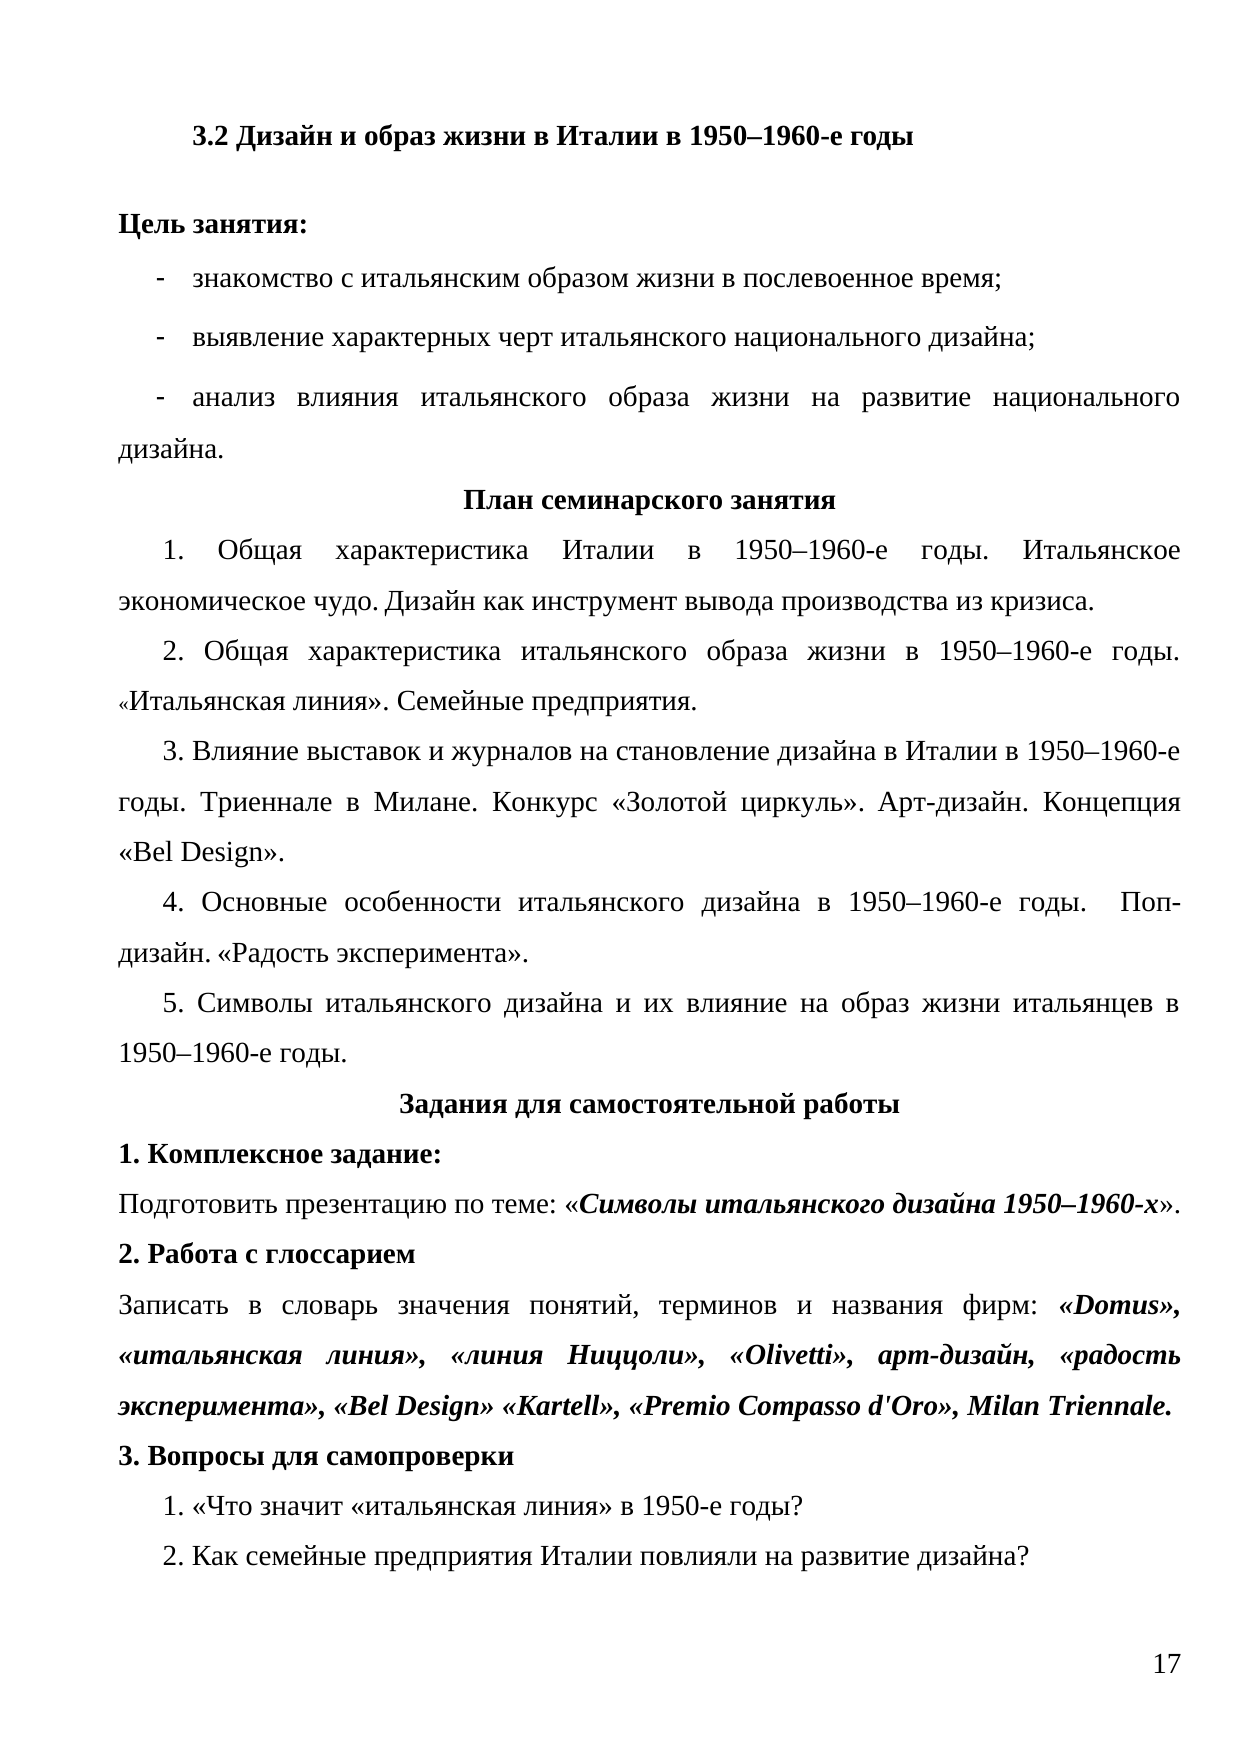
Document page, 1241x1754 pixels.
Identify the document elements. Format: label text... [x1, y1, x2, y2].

text 3. Вопросы для самопроверки [118, 1438, 1181, 1471]
text 2. Общая характеристика итальянского образа жизни в 1950–1960-е годы. «Итальянская линия». Семейные предприятия. [118, 633, 1181, 717]
text 1. Общая характеристика Италии в 1950–1960-е годы. Итальянское экономическое чудо. Дизайн как инструмент вывода производства из кризиса. [118, 532, 1181, 616]
text 4. Основные особенности итальянского дизайна в 1950–1960-е годы. Поп-дизайн. «Радость эксперимента». [118, 884, 1181, 968]
list выявление характерных черт итальянского национального дизайна; [118, 316, 1181, 355]
text План семинарского занятия [118, 482, 1181, 516]
text Задания для самостоятельной работы [118, 1086, 1181, 1119]
text 1. «Что значит «итальянская линия» в 1950-е годы? [118, 1488, 1181, 1522]
list анализ влияния итальянского образа жизни на развитие национального дизайна. [118, 375, 1181, 465]
text 3. Влияние выставок и журналов на становление дизайна в Италии в 1950–1960-е годы. Триеннале в Милане. Конкурс «Золотой циркуль». Арт-дизайн. Концепция «Bel Design». [118, 733, 1181, 868]
text 3.2 Дизайн и образ жизни в Италии в 1950–1960-е годы [192, 118, 1181, 152]
text 2. Работа с глоссарием [118, 1237, 1181, 1270]
text Подготовить презентацию по теме: «Символы итальянского дизайна 1950–1960-х». [118, 1186, 1181, 1220]
text Записать в словарь значения понятий, терминов и названия фирм: «Domus», «итальянская линия», «линия Ниццоли», «Olivetti», арт-дизайн, «радость эксперимента», «Bel Design» «Kartell», «Premio Compasso d'Oro», Milan Triennale. [118, 1287, 1181, 1421]
list знакомство с итальянским образом жизни в послевоенное время; [118, 256, 1181, 296]
text 1. Комплексное задание: [118, 1136, 1181, 1169]
text 2. Как семейные предприятия Италии повлияли на развитие дизайна? [118, 1538, 1181, 1572]
text 5. Символы итальянского дизайна и их влияние на образ жизни итальянцев в 1950–1960-е годы. [118, 985, 1181, 1069]
text Цель занятия: [118, 206, 1181, 239]
